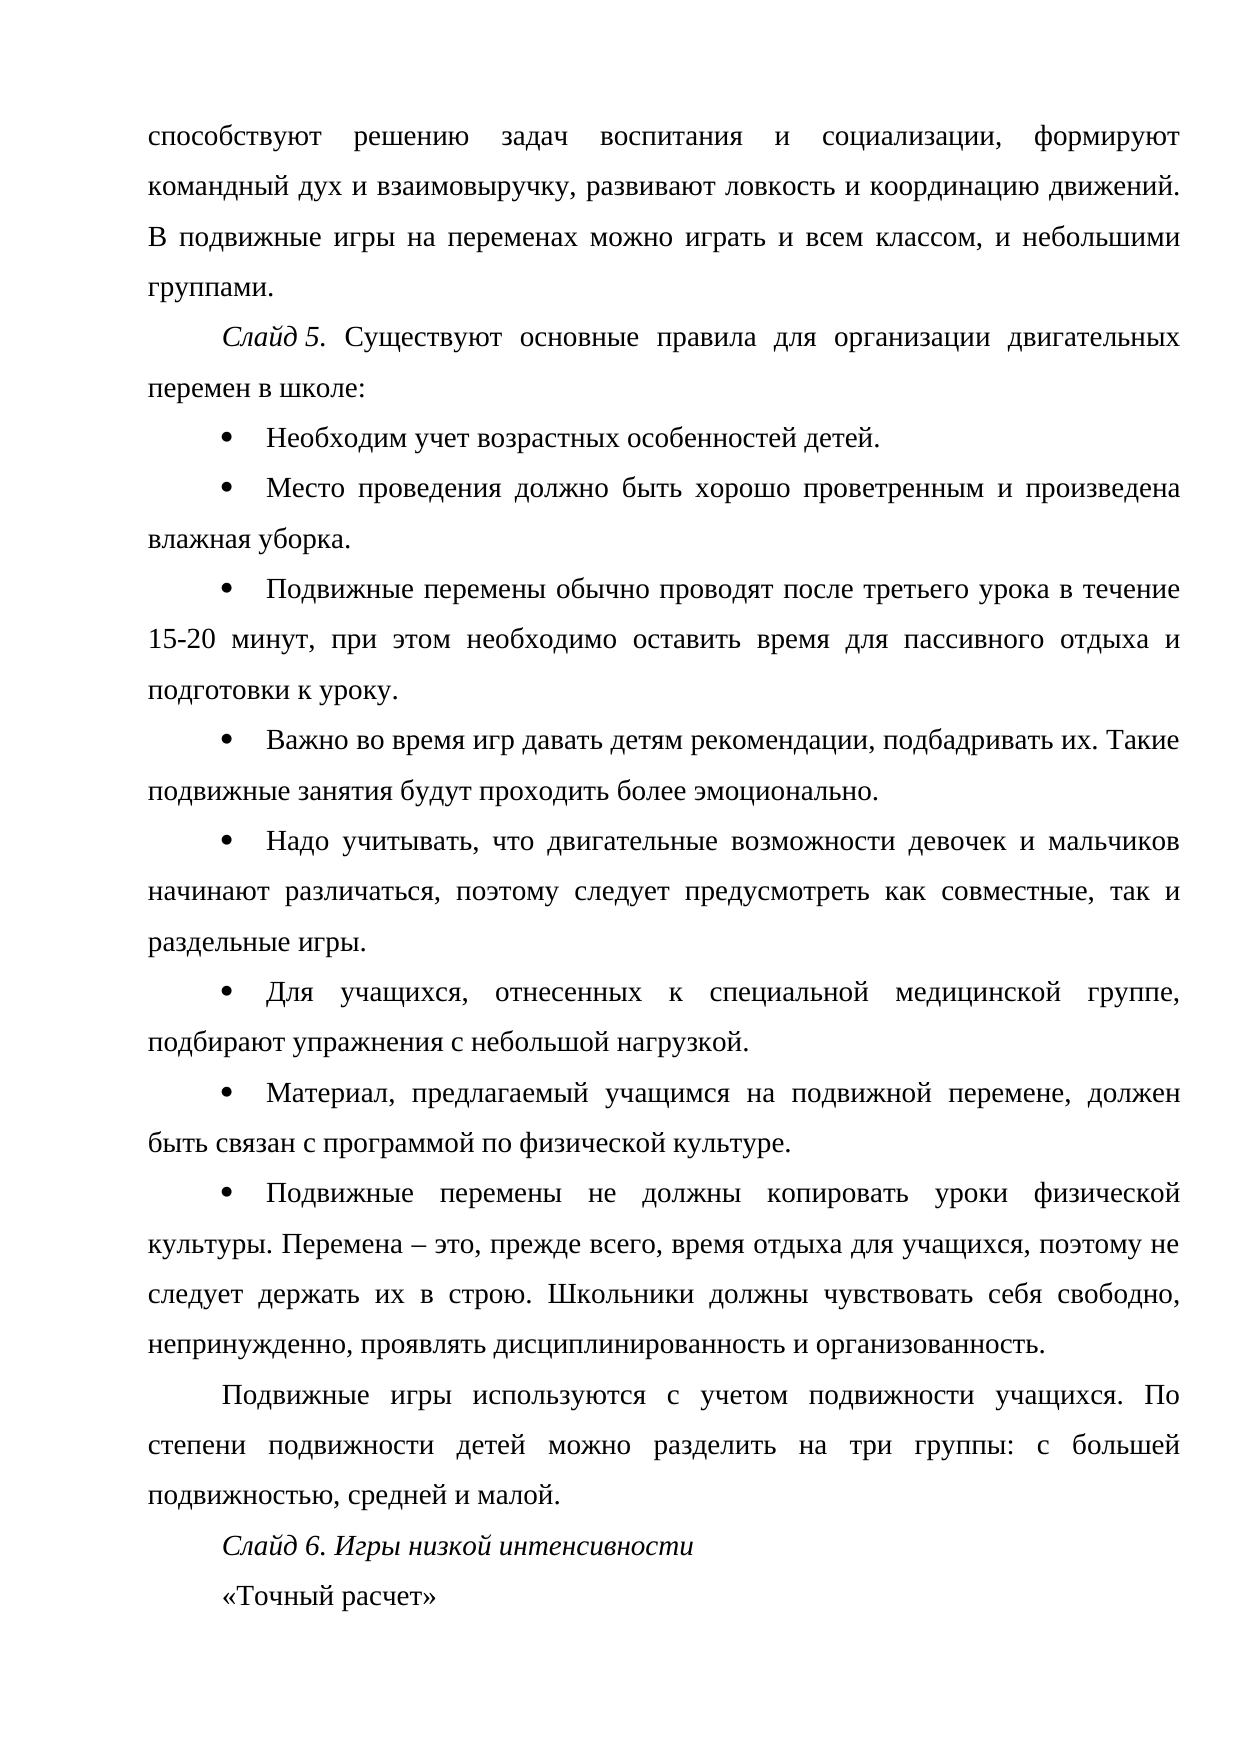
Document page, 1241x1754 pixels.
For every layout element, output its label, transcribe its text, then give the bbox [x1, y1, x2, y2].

list Необходим учет возрастных особенностей детей. [148, 420, 1181, 454]
list Подвижные перемены не должны копировать уроки физической культуры. Перемена – это, прежде всего, время отдыха для учащихся, поэтому не следует держать их в строю. Школьники должны чувствовать себя свободно, непринужденно, проявлять дисциплинированность и организованность. [148, 1175, 1181, 1360]
list Подвижные перемены обычно проводят после третьего урока в течение 15-20 минут, при этом необходимо оставить время для пассивного отдыха и подготовки к уроку. [148, 571, 1181, 705]
text Слайд 6. Игры низкой интенсивности [148, 1528, 1181, 1561]
list Материал, предлагаемый учащимся на подвижной перемене, должен быть связан с программой по физической культуре. [148, 1075, 1181, 1159]
list Место проведения должно быть хорошо проветренным и произведена влажная уборка. [148, 470, 1181, 554]
text Подвижные игры используются с учетом подвижности учащихся. По степени подвижности детей можно разделить на три группы: с большей подвижностью, средней и малой. [148, 1377, 1181, 1511]
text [148, 118, 1181, 303]
list Надо учитывать, что двигательные возможности девочек и мальчиков начинают различаться, поэтому следует предусмотреть как совместные, так и раздельные игры. [148, 823, 1181, 957]
list Для учащихся, отнесенных к специальной медицинской группе, подбирают упражнения с небольшой нагрузкой. [148, 974, 1181, 1058]
text Слайд 5. Существуют основные правила для организации двигательных перемен в школе: [148, 319, 1181, 403]
list Важно во время игр давать детям рекомендации, подбадривать их. Такие подвижные занятия будут проходить более эмоционально. [148, 722, 1181, 806]
text «Точный расчет» [148, 1578, 1181, 1612]
